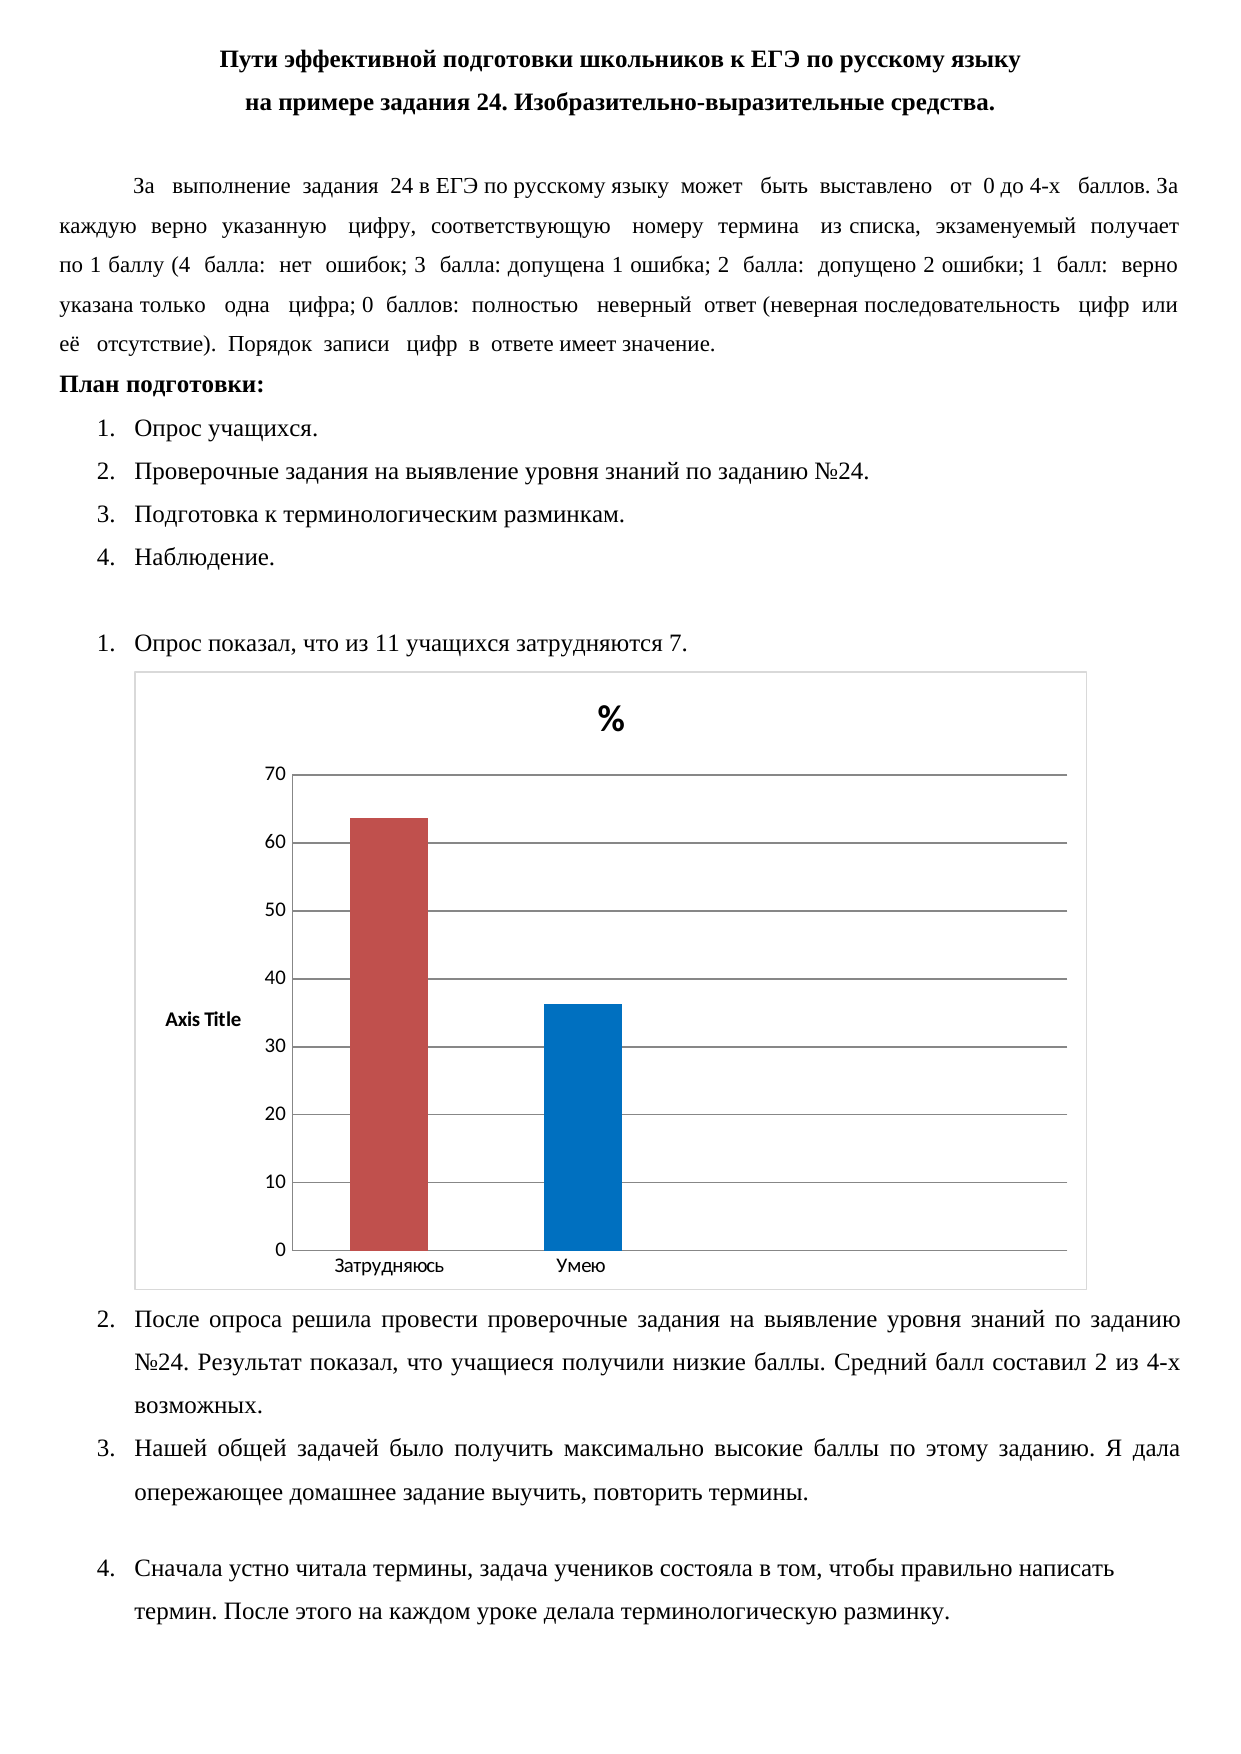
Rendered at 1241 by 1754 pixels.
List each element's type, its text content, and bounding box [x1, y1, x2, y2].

list После опроса решила провести проверочные задания на выявление уровня знаний по заданию №24. Результат показал, что учащиеся получили низкие баллы. Средний балл составил 2 из 4-х возможных. [97, 1304, 1181, 1419]
list Подготовка к терминологическим разминкам. [97, 499, 1181, 528]
text Пути эффективной подготовки школьников к ЕГЭ по русскому языку [59, 44, 1181, 73]
list Проверочные задания на выявление уровня знаний по заданию №24. [97, 456, 1181, 484]
list Сначала устно читала термины, задача учеников состояла в том, чтобы правильно написать термин. После этого на каждом уроке делала терминологическую разминку. [97, 1553, 1181, 1625]
text План подготовки: [59, 369, 1181, 398]
list Нашей общей задачей было получить максимально высокие баллы по этому заданию. Я дала опережающее домашнее задание выучить, повторить термины. [97, 1433, 1181, 1505]
list Опрос учащихся. [97, 413, 1181, 441]
text За выполнение задания 24 в ЕГЭ по русскому языку может быть выставлено от 0 до 4-х баллов. За каждую верно указанную цифру, соответствующую номеру термина из списка, экзаменуемый получает по 1 баллу (4 балла: нет ошибок; 3 балла: допущена 1 ошибка; 2 балла: допущено 2 ошибки; 1 балл: верно указана только одна цифра; 0 баллов: полностью неверный ответ (неверная последовательность цифр или её отсутствие). Порядок записи цифр в ответе имеет значение. [59, 172, 1181, 356]
list Опрос показал, что из 11 учащихся затрудняются 7. [97, 628, 1181, 657]
list Наблюдение. [97, 542, 1181, 571]
text на примере задания 24. Изобразительно-выразительные средства. [59, 87, 1181, 158]
